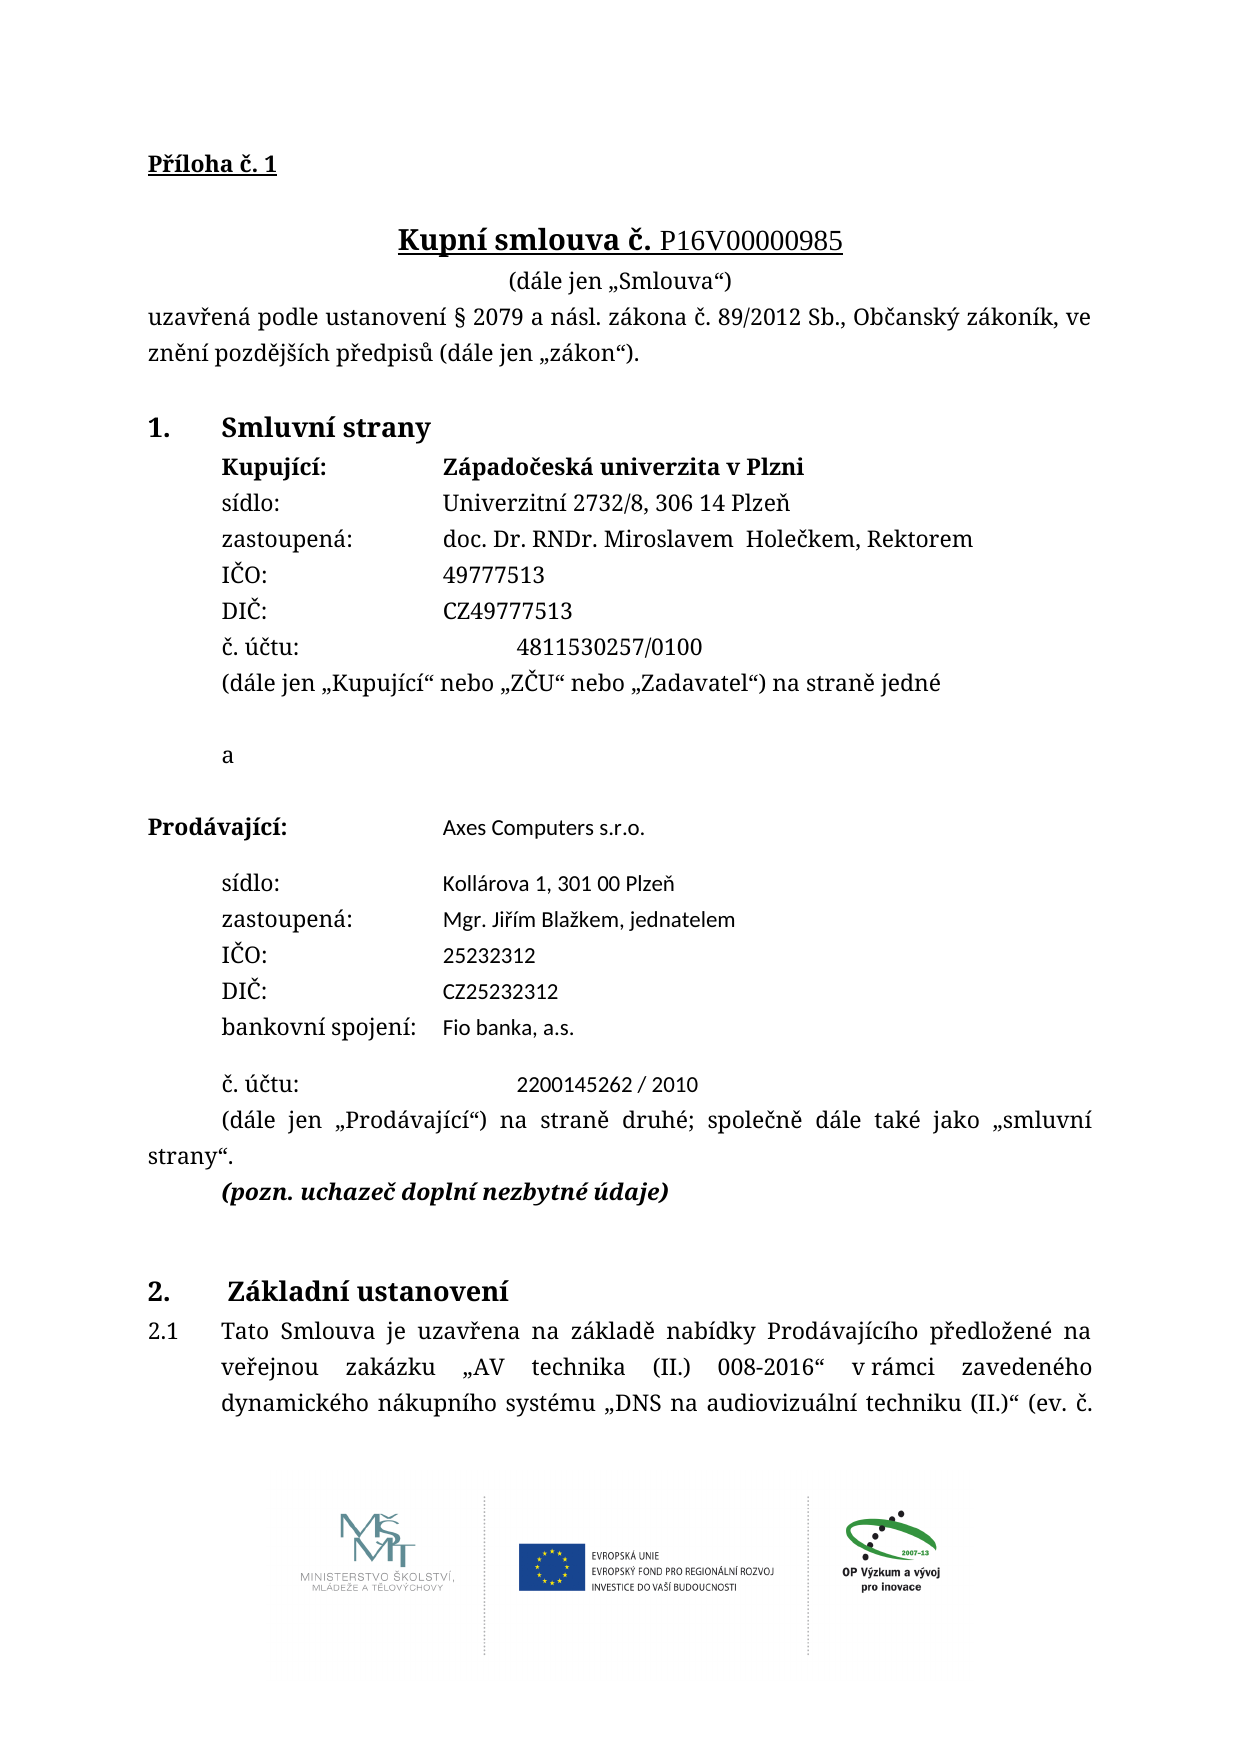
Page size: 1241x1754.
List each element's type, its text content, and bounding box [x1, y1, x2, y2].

text IČO: 25232312 [221, 939, 1093, 971]
text sídlo: Kollárova 1, 301 00 Plzeň [221, 867, 1093, 899]
text 1. Smluvní strany [148, 409, 1093, 446]
text DIČ: CZ25232312 [221, 975, 1093, 1006]
text (dále jen „Prodávající“) na straně druhé; společně dále také jako „smluvní strany“. [148, 1104, 1093, 1171]
text Kupující: Západočeská univerzita v Plzni [221, 451, 1093, 482]
text Kupní smlouva č. P16V00000985 [148, 219, 1093, 259]
text Příloha č. 1 [148, 148, 1093, 179]
text č. účtu: 2200145262 / 2010 [221, 1068, 1093, 1099]
text sídlo: Univerzitní 2732/8, 306 14 Plzeň [221, 487, 1093, 518]
text (dále jen „Kupující“ nebo „ZČU“ nebo „Zadavatel“) na straně jedné [221, 667, 1093, 698]
text č. účtu: 4811530257/0100 [221, 631, 1093, 662]
text IČO: 49777513 [221, 559, 1093, 590]
text DIČ: CZ49777513 [221, 595, 1093, 626]
text zastoupená: doc. Dr. RNDr. Miroslavem Holečkem, Rektorem [221, 523, 1093, 554]
text uzavřená podle ustanovení § 2079 a násl. zákona č. 89/2012 Sb., Občanský zákoník, ve znění pozdějších předpisů (dále jen „zákon“). [148, 301, 1093, 368]
text (dále jen „Smlouva“) [148, 265, 1093, 296]
text (pozn. uchazeč doplní nezbytné údaje) [148, 1176, 1093, 1207]
text a [221, 739, 1093, 770]
text bankovní spojení: Fio banka, a.s. [148, 1011, 1093, 1042]
text Prodávající: Axes Computers s.r.o. [148, 811, 1093, 842]
text zastoupená: Mgr. Jiřím Blažkem, jednatelem [221, 903, 1093, 934]
text 2. Základní ustanovení [148, 1273, 1093, 1309]
picture [265, 1470, 975, 1681]
